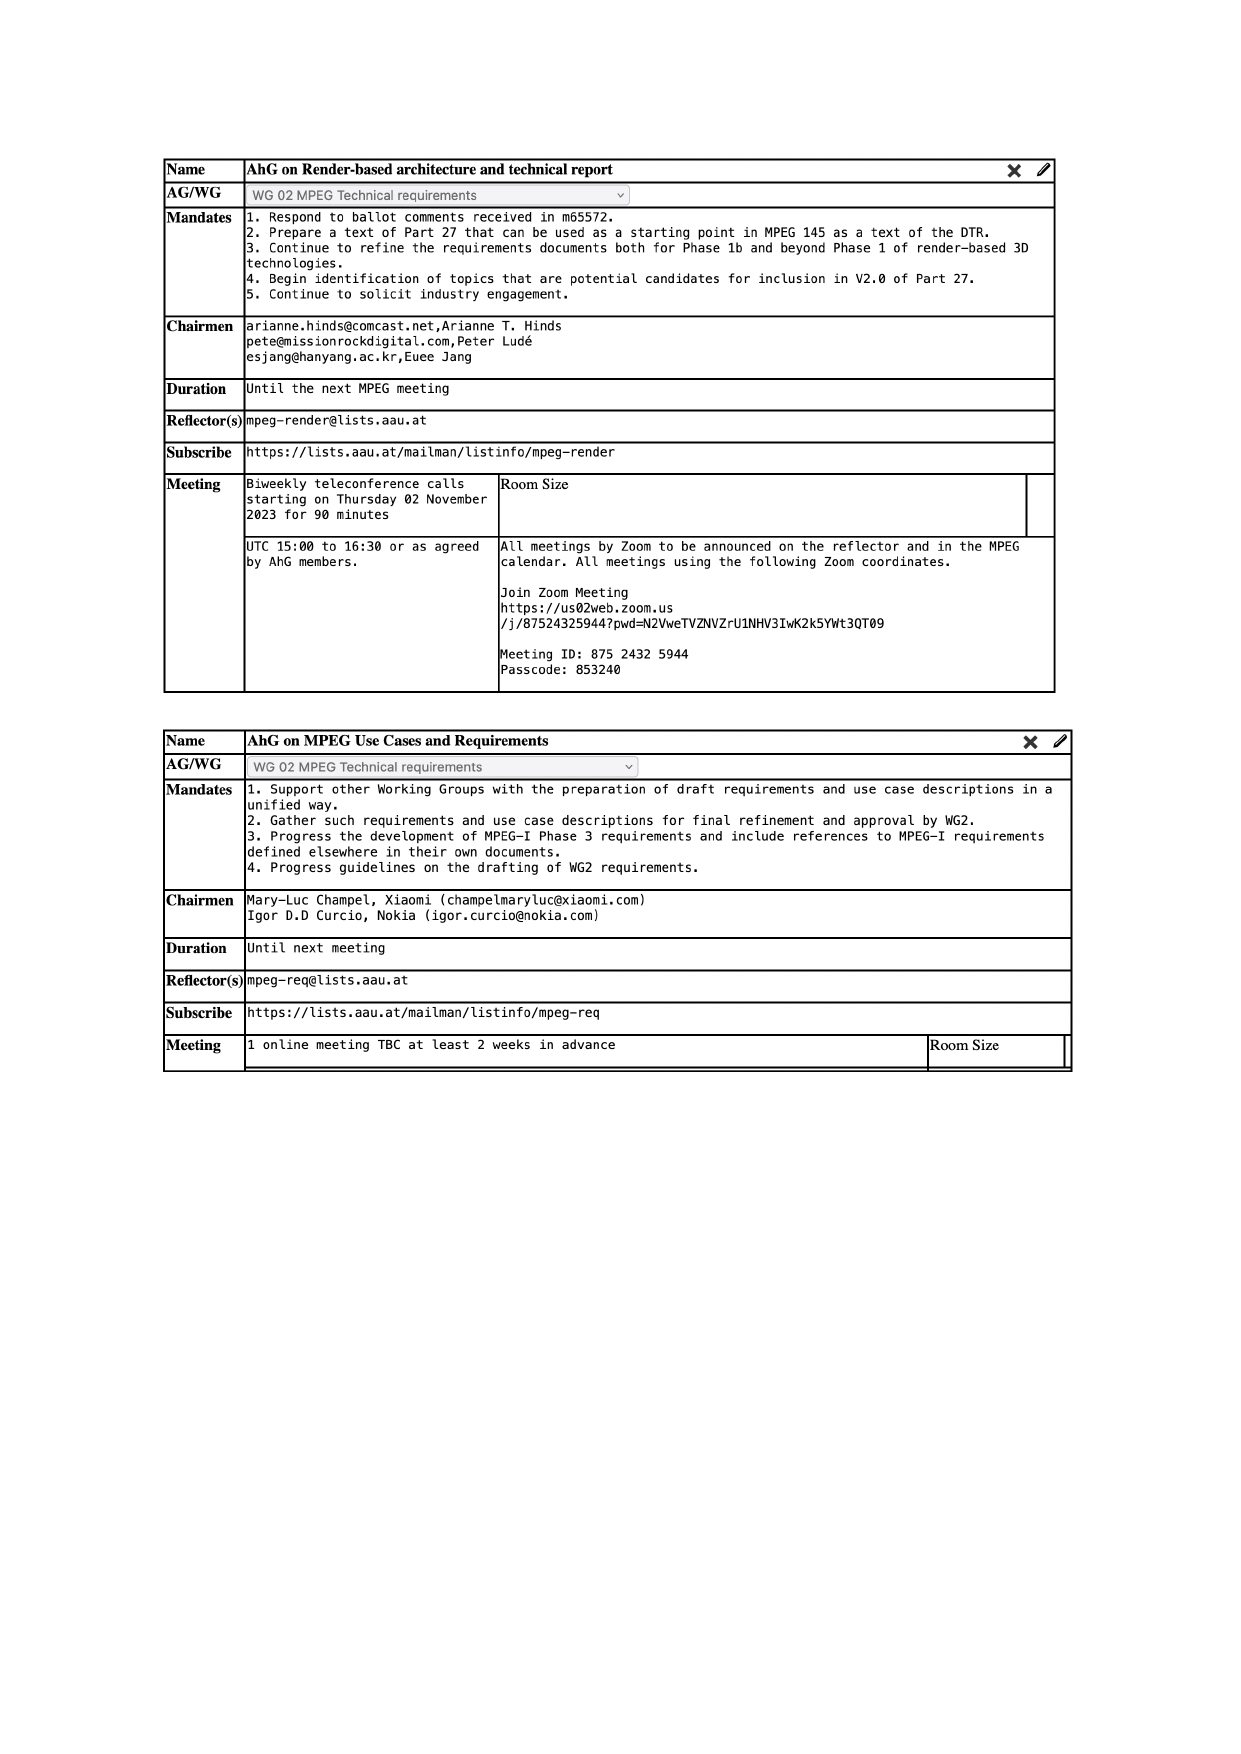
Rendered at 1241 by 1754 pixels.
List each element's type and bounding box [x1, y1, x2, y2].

picture [150, 150, 1090, 1094]
